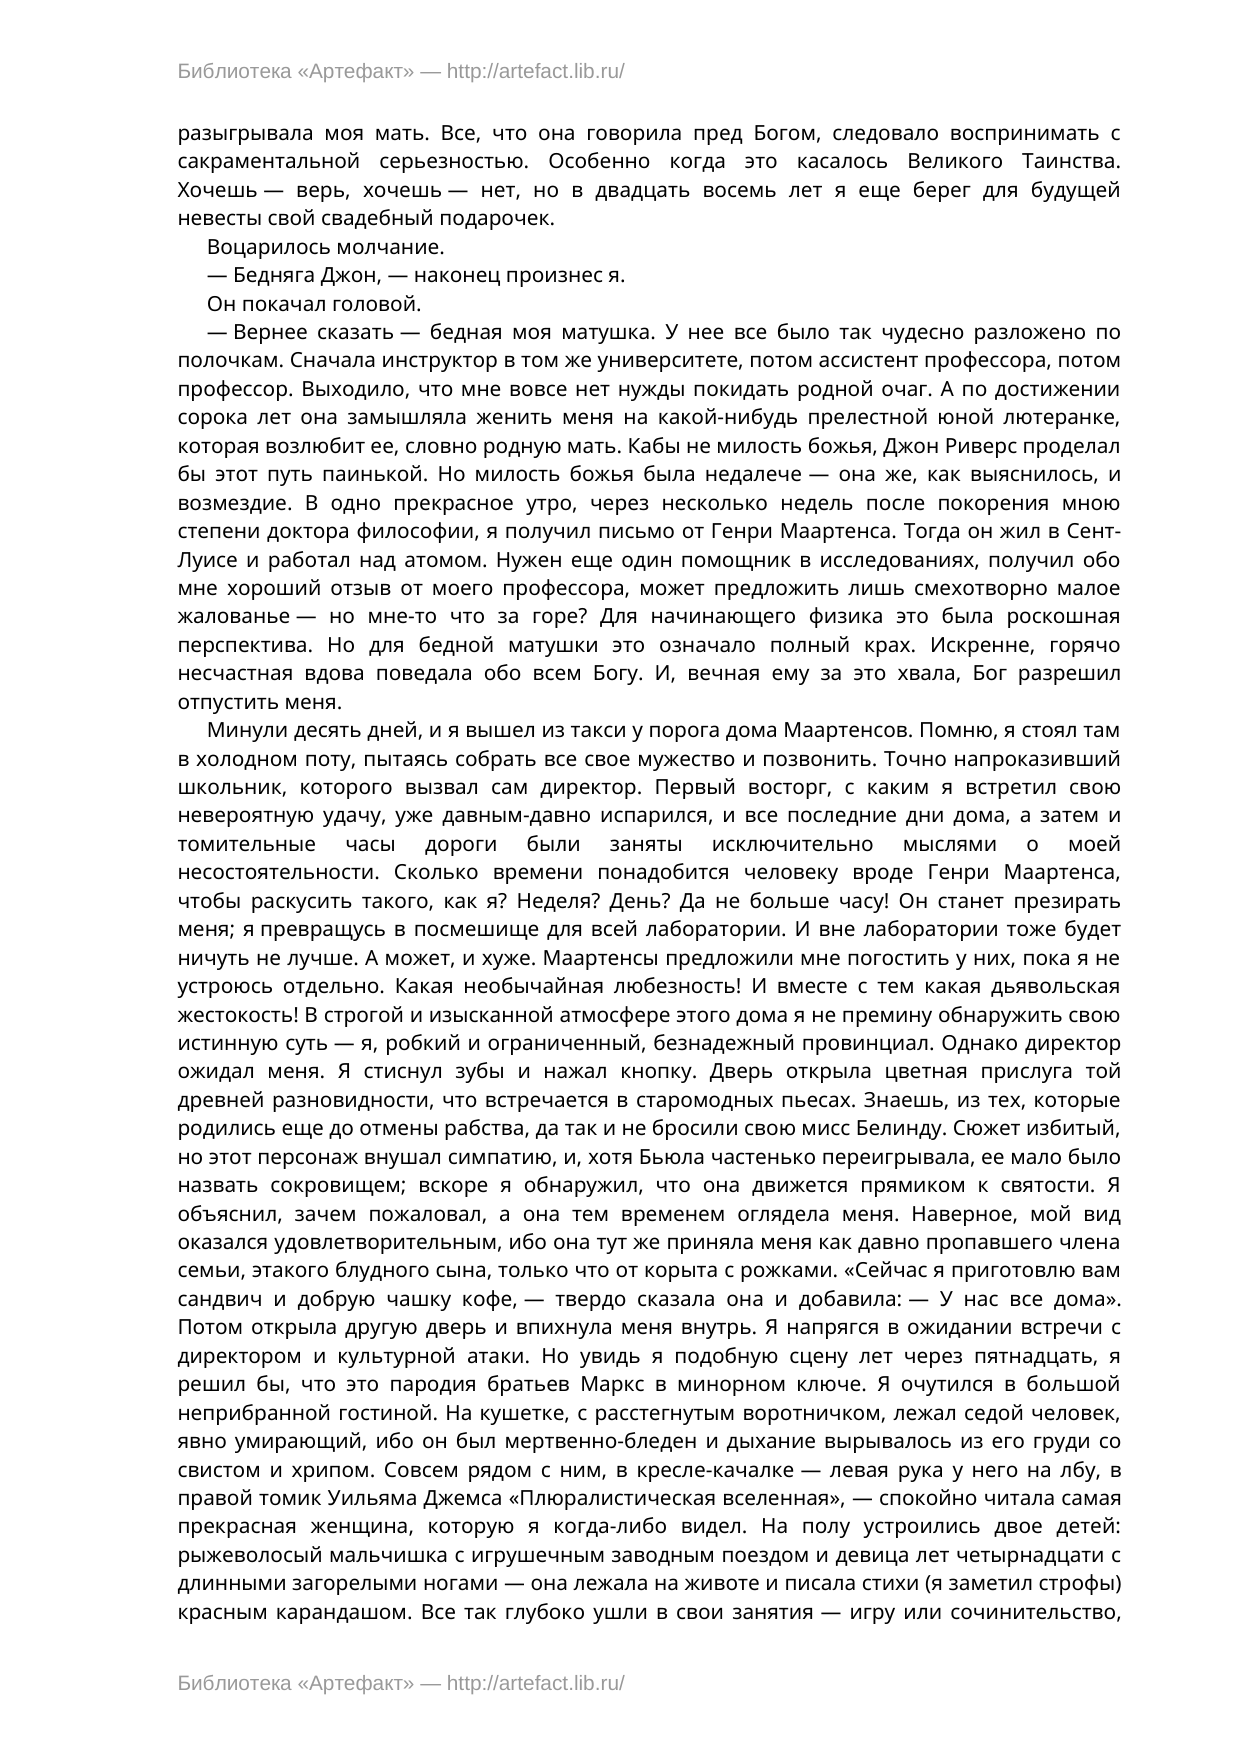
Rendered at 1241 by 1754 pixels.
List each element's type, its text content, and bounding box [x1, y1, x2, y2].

text Воцарилось молчание. [177, 232, 1122, 260]
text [177, 118, 1122, 232]
text — Вернее сказать — бедная моя матушка. У нее все было так чудесно разложено по полочкам. Сначала инструктор в том же университете, потом ассистент профессора, потом профессор. Выходило, что мне вовсе нет нужды покидать родной очаг. А по достижении сорока лет она замышляла женить меня на какой-нибудь прелестной юной лютеранке, которая возлюбит ее, словно родную мать. Кабы не милость божья, Джон Риверс проделал бы этот путь паинькой. Но милость божья была недалече — она же, как выяснилось, и возмездие. В одно прекрасное утро, через несколько недель после покорения мною степени доктора философии, я получил письмо от Генри Маартенса. Тогда он жил в Сент-Луисе и работал над атомом. Нужен еще один помощник в исследованиях, получил обо мне хороший отзыв от моего профессора, может предложить лишь смехотворно малое жалованье — но мне-то что за горе? Для начинающего физика это была роскошная перспектива. Но для бедной матушки это означало полный крах. Искренне, горячо несчастная вдова поведала обо всем Богу. И, вечная ему за это хвала, Бог разрешил отпустить меня. [177, 317, 1122, 715]
text Он покачал головой. [177, 289, 1122, 317]
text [177, 715, 1122, 1625]
text — Бедняга Джон, — наконец произнес я. [177, 260, 1122, 289]
